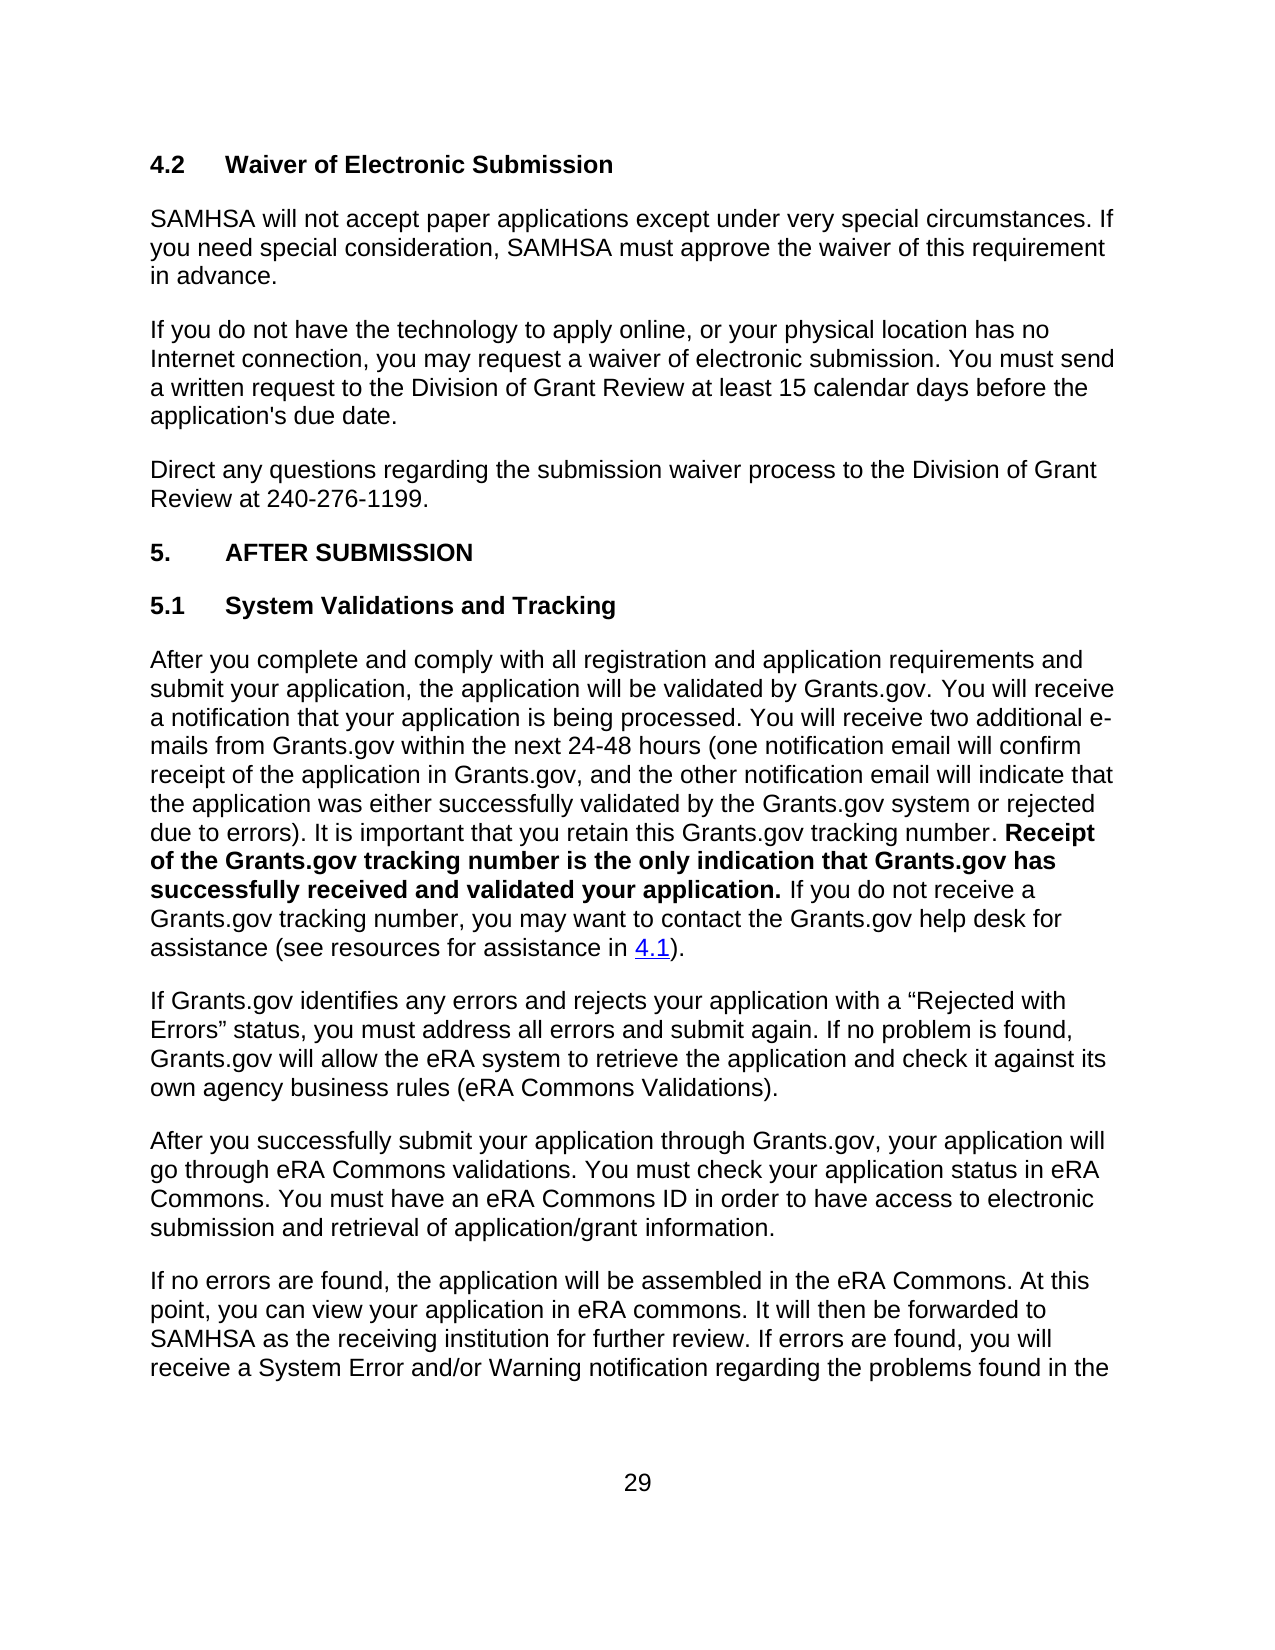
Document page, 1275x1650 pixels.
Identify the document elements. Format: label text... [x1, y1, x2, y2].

text After you successfully submit your application through Grants.gov, your application will go through eRA Commons validations. You must check your application status in eRA Commons. You must have an eRA Commons ID in order to have access to electronic submission and retrieval of application/grant information. [150, 1126, 1125, 1241]
subtitle 5.1 System Validations and Tracking [150, 591, 1125, 620]
text Direct any questions regarding the submission waiver process to the Division of Grant Review at 240-276-1199. [150, 455, 1125, 512]
text If you do not have the technology to apply online, or your physical location has no Internet connection, you may request a waiver of electronic submission. You must send a written request to the Division of Grant Review at least 15 calendar days before the application's due date. [150, 315, 1125, 430]
text If Grants.gov identifies any errors and rejects your application with a “Rejected with Errors” status, you must address all errors and submit again. If no problem is found, Grants.gov will allow the eRA system to retrieve the application and check it against its own agency business rules (eRA Commons Validations). [150, 986, 1125, 1101]
text After you complete and comply with all registration and application requirements and submit your application, the application will be validated by Grants.gov. You will receive a notification that your application is being processed. You will receive two additional e-mails from Grants.gov within the next 24-48 hours (one notification email will confirm receipt of the application in Grants.gov, and the other notification email will indicate that the application was either successfully validated by the Grants.gov system or rejected due to errors). It is important that you retain this Grants.gov tracking number. Receipt of the Grants.gov tracking number is the only indication that Grants.gov has successfully received and validated your application. If you do not receive a Grants.gov tracking number, you may want to contact the Grants.gov help desk for assistance (see resources for assistance in 4.1). [150, 645, 1125, 961]
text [150, 1266, 1125, 1381]
subtitle 4.2 Waiver of Electronic Submission [150, 150, 1125, 179]
subtitle 5. AFTER SUBMISSION [150, 537, 1125, 566]
text SAMHSA will not accept paper applications except under very special circumstances. If you need special consideration, SAMHSA must approve the waiver of this requirement in advance. [150, 204, 1125, 290]
